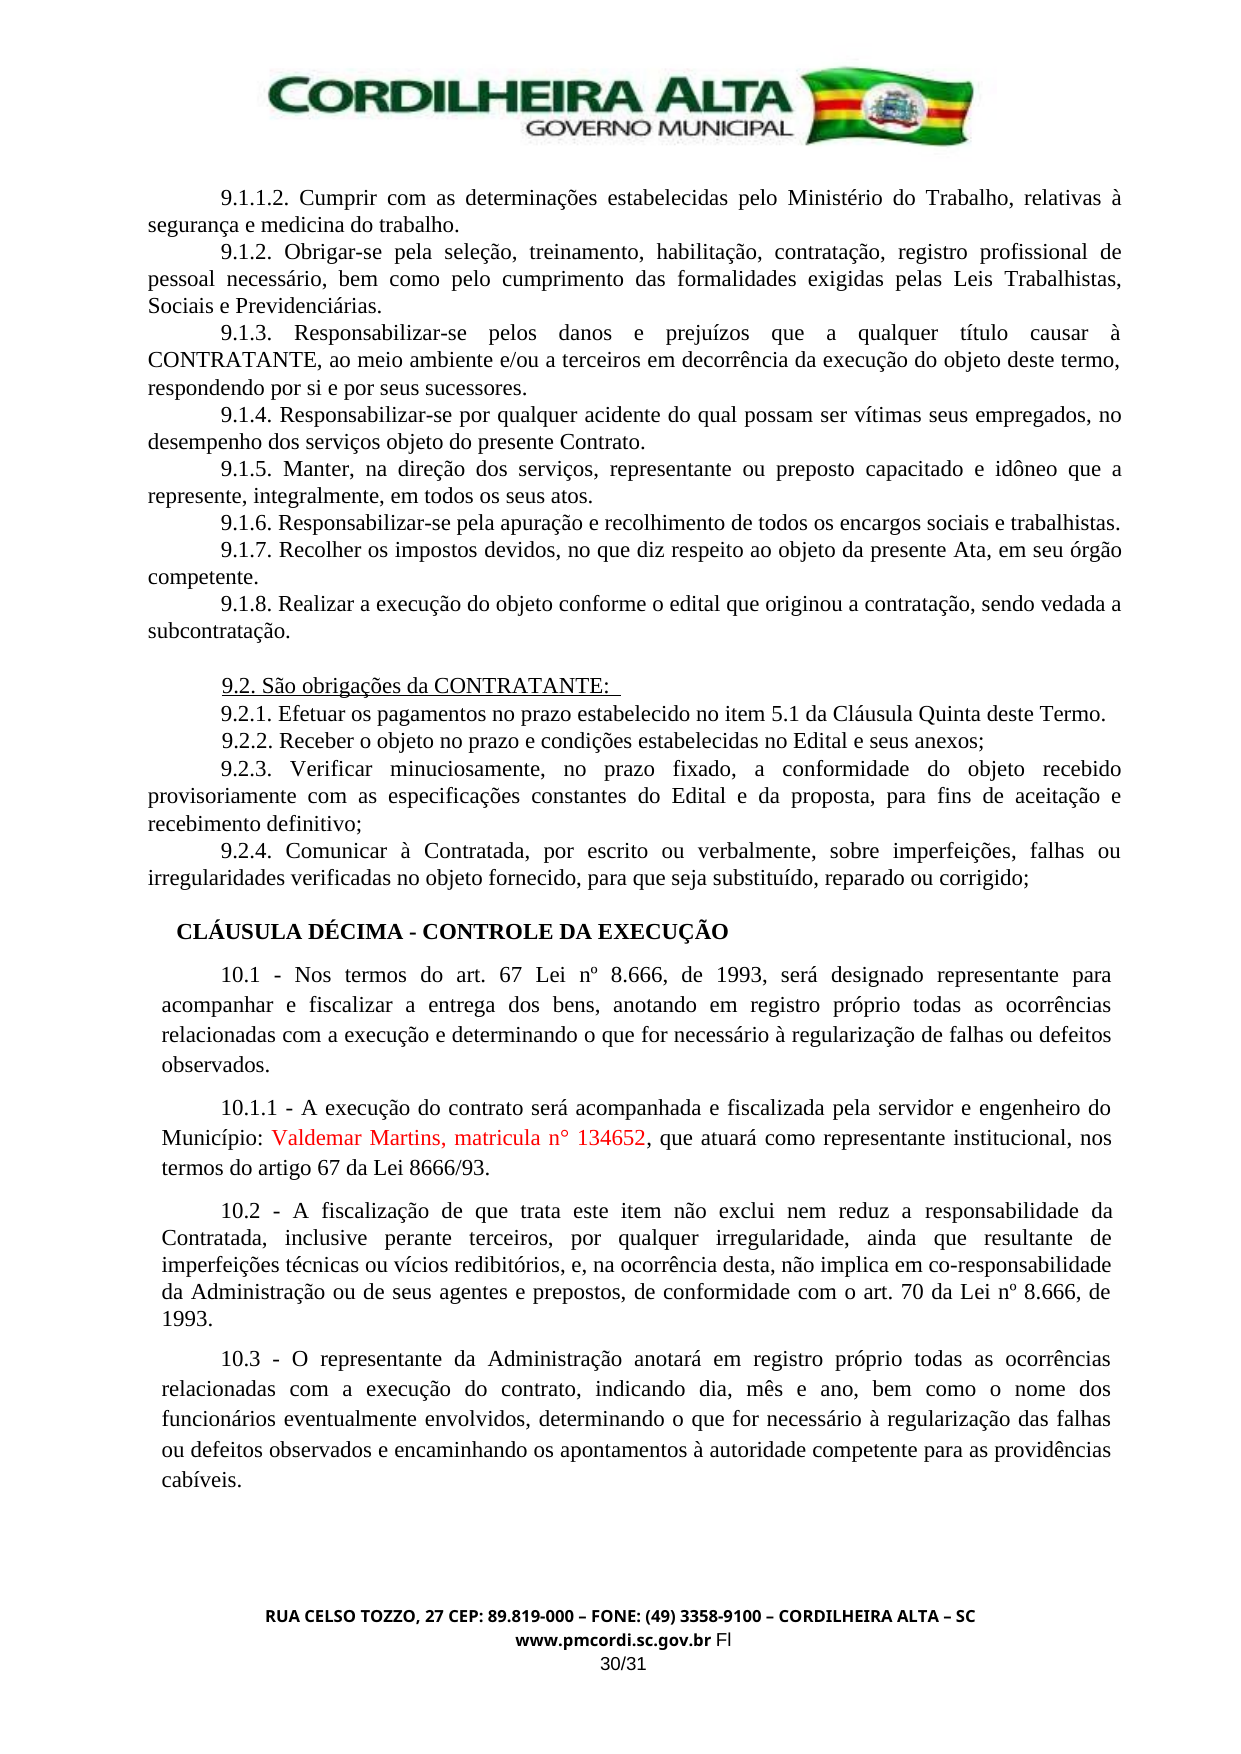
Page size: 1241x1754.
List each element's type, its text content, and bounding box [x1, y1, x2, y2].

picture [245, 43, 997, 171]
text 9.1.2. Obrigar-se pela seleção, treinamento, habilitação, contratação, registro profissional de pessoal necessário, bem como pelo cumprimento das formalidades exigidas pelas Leis Trabalhistas, Sociais e Previdenciárias. [148, 238, 1123, 319]
text 9.1.4. Responsabilizar-se por qualquer acidente do qual possam ser vítimas seus empregados, no desempenho dos serviços objeto do presente Contrato. [148, 401, 1123, 454]
text 9.1.8. Realizar a execução do objeto conforme o edital que originou a contratação, sendo vedada a subcontratação. [148, 590, 1123, 644]
text 9.1.3. Responsabilizar-se pelos danos e prejuízos que a qualquer título causar à CONTRATANTE, ao meio ambiente e/ou a terceiros em decorrência da execução do objeto deste termo, respondendo por si e por seus sucessores. [148, 319, 1122, 400]
text 9.1.6. Responsabilizar-se pela apuração e recolhimento de todos os encargos sociais e trabalhistas. [148, 509, 1123, 535]
text 10.1 - Nos termos do art. 67 Lei nº 8.666, de 1993, será designado representante para acompanhar e fiscalizar a entrega dos bens, anotando em registro próprio todas as ocorrências relacionadas com a execução e determinando o que for necessário à regularização de falhas ou defeitos observados. [161, 961, 1113, 1078]
text 9.2.1. Efetuar os pagamentos no prazo estabelecido no item 5.1 da Cláusula Quinta deste Termo. [148, 700, 1123, 727]
text 9.2.3. Verificar minuciosamente, no prazo fixado, a conformidade do objeto recebido provisoriamente com as especificações constantes do Edital e da proposta, para fins de aceitação e recebimento definitivo; [148, 756, 1123, 836]
text 9.2.4. Comunicar à Contratada, por escrito ou verbalmente, sobre imperfeições, falhas ou irregularidades verificadas no objeto fornecido, para que seja substituído, reparado ou corrigido; [148, 837, 1122, 890]
text 10.3 - O representante da Administração anotará em registro próprio todas as ocorrências relacionadas com a execução do contrato, indicando dia, mês e ano, bem como o nome dos funcionários eventualmente envolvidos, determinando o que for necessário à regularização das falhas ou defeitos observados e encaminhando os apontamentos à autoridade competente para as providências cabíveis. [161, 1345, 1113, 1492]
text 9.2. São obrigações da CONTRATANTE: [222, 672, 1113, 699]
text 9.1.7. Recolher os impostos devidos, no que diz respeito ao objeto da presente Ata, em seu órgão competente. [148, 536, 1123, 589]
text 9.2.2. Receber o objeto no prazo e condições estabelecidas no Edital e seus anexos; [222, 727, 1113, 754]
text CLÁUSULA DÉCIMA - CONTROLE DA EXECUÇÃO [176, 918, 1125, 944]
text 10.2 - A fiscalização de que trata este item não exclui nem reduz a responsabilidade da Contratada, inclusive perante terceiros, por qualquer irregularidade, ainda que resultante de imperfeições técnicas ou vícios redibitórios, e, na ocorrência desta, não implica em co-responsabilidade da Administração ou de seus agentes e prepostos, de conformidade com o art. 70 da Lei nº 8.666, de 1993. [161, 1197, 1113, 1332]
text 9.1.5. Manter, na direção dos serviços, representante ou preposto capacitado e idôneo que a represente, integralmente, em todos os seus atos. [148, 455, 1123, 508]
text 9.1.1.2. Cumprir com as determinações estabelecidas pelo Ministério do Trabalho, relativas à segurança e medicina do trabalho. [148, 184, 1123, 237]
text 10.1.1 - A execução do contrato será acompanhada e fiscalizada pela servidor e engenheiro do Município: Valdemar Martins, matricula n° 134652, que atuará como representante institucional, nos termos do artigo 67 da Lei 8666/93. [161, 1094, 1113, 1181]
